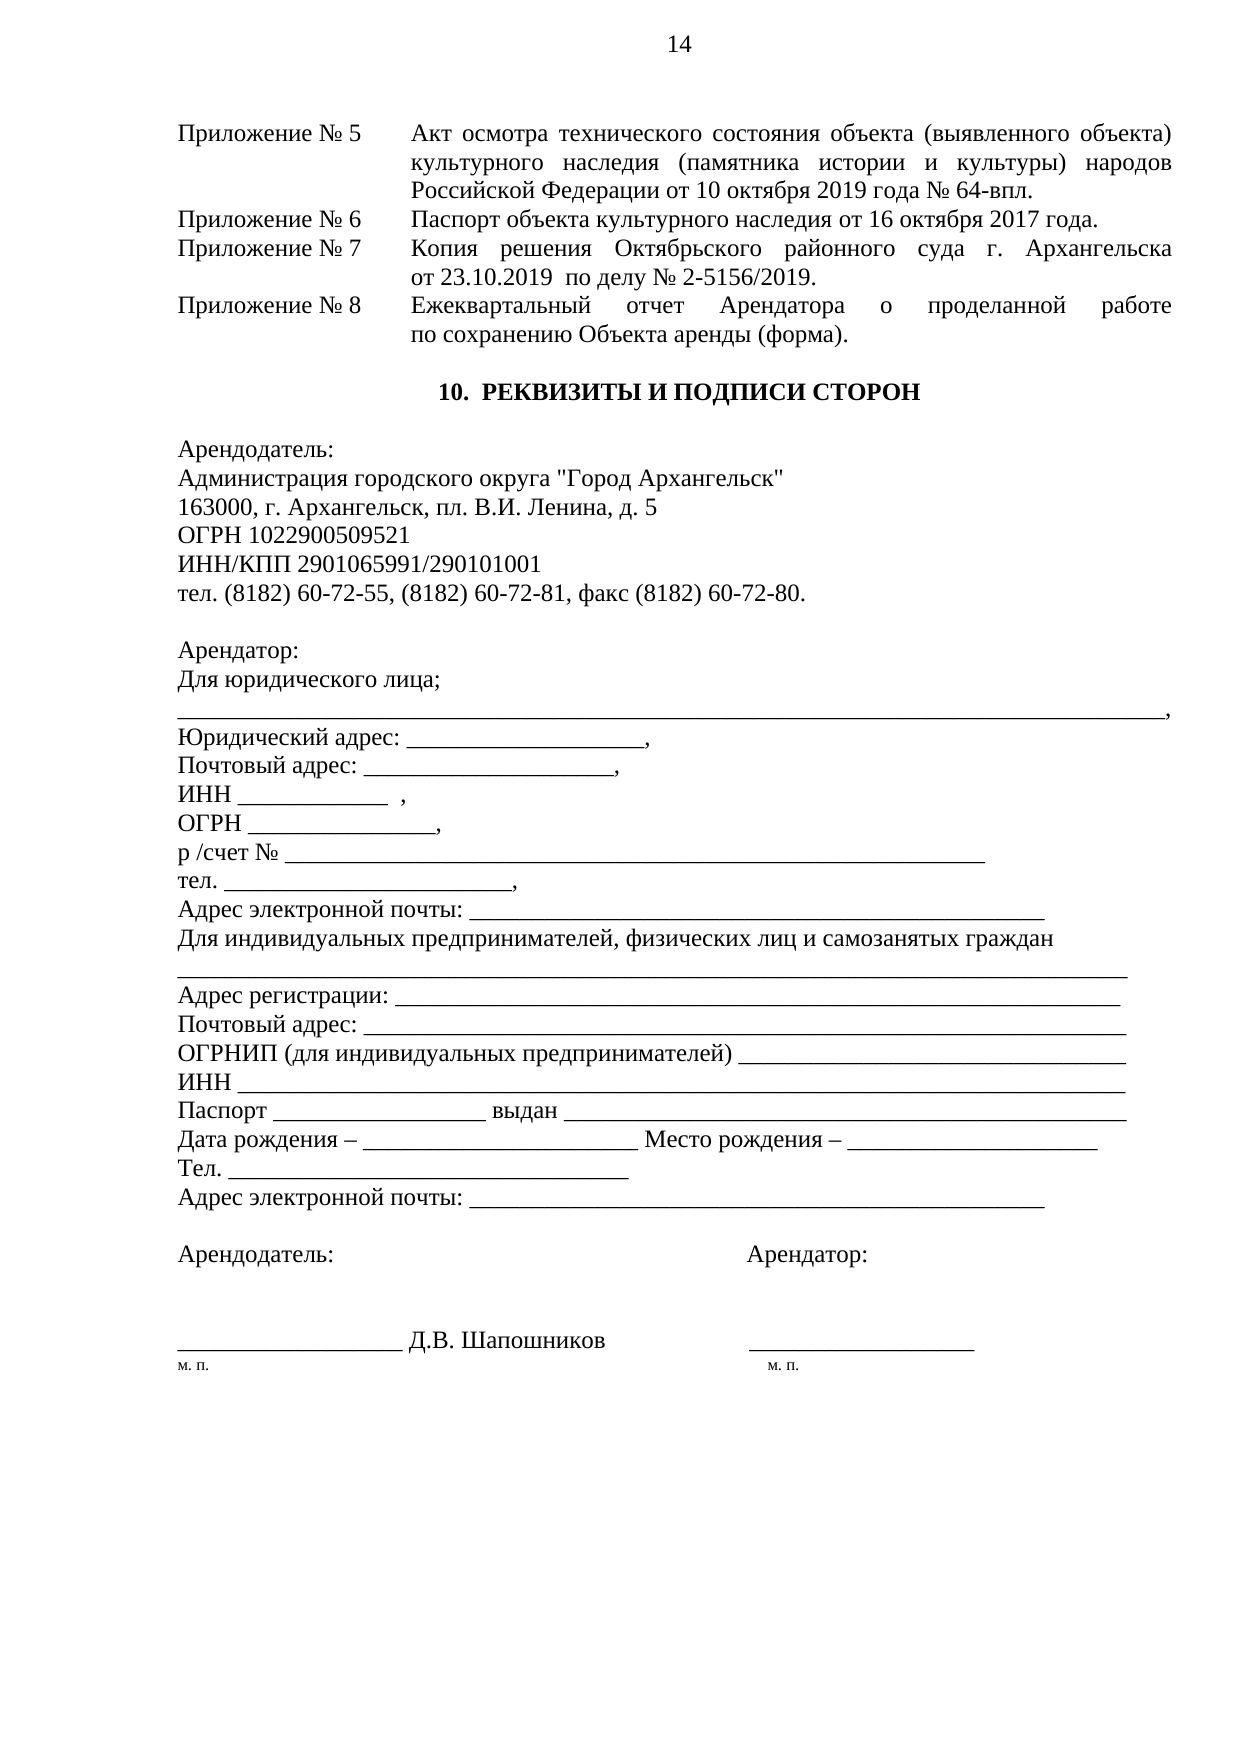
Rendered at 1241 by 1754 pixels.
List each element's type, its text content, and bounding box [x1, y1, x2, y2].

text ОГРН 1022900509521 [177, 521, 1175, 549]
text ОГРН _______________, [177, 808, 1175, 837]
text Почтовый адрес: _____________________________________________________________ [177, 1009, 1181, 1038]
text Арендатор: [177, 636, 1175, 664]
text Арендодатель: Арендатор: [177, 1239, 1175, 1268]
text Адрес электронной почты: ______________________________________________ [177, 894, 1181, 923]
text ____________________________________________________________________________ [177, 952, 1181, 981]
text 163000, г. Архангельск, пл. В.И. Ленина, д. 5 [177, 492, 1175, 521]
list РЕКВИЗИТЫ И ПОДПИСИ СТОРОН [177, 377, 1181, 406]
text __________________ Д.В. Шапошников __________________ [177, 1326, 1175, 1354]
text Для индивидуальных предпринимателей, физических лиц и самозанятых граждан [177, 923, 1175, 952]
text ОГРНИП (для индивидуальных предпринимателей) _______________________________ [177, 1038, 1131, 1067]
text Дата рождения – ______________________ Место рождения – ____________________ [177, 1124, 1131, 1153]
text ИНН/КПП 2901065991/290101001 [177, 549, 1175, 578]
table_cell Акт осмотра технического состояния объекта (выявленного объекта) культурного наследия (памятника истории и культуры) народов Российской Федерации от 10 октября 2019 года № 64-впл. Паспорт объекта культурного наследия от 16 октября 2017 года. [399, 118, 1184, 233]
text р /счет № ________________________________________________________ [177, 837, 1175, 866]
table_cell Копия решения Октябрьского районного суда г. Архангельска от 23.10.2019 по делу № 2-5156/2019. Ежеквартальный отчет Арендатора о проделанной работе по сохранению Объекта аренды (форма). [399, 233, 1184, 377]
text Почтовый адрес: ____________________, [177, 751, 1175, 779]
text тел. _______________________, [177, 866, 1175, 894]
text ИНН ____________ , [177, 779, 1175, 808]
text Арендодатель: [177, 434, 1175, 463]
text Адрес электронной почты: ______________________________________________ [177, 1182, 1181, 1211]
text Юридический адрес: ___________________, [177, 722, 1175, 751]
text ИНН _______________________________________________________________________ [177, 1067, 1131, 1096]
table_cell Приложение № 5 Приложение № 6 [166, 118, 399, 233]
text _______________________________________________________________________________, [177, 693, 1175, 722]
text Адрес регистрации: __________________________________________________________ [177, 981, 1181, 1009]
text Паспорт _________________ выдан _____________________________________________ [177, 1096, 1131, 1124]
text Администрация городского округа "Город Архангельск" [177, 463, 1175, 492]
text тел. (8182) 60-72-55, (8182) 60-72-81, факс (8182) 60-72-80. [177, 578, 1175, 607]
text Для юридического лица; [177, 664, 1175, 693]
text Тел. ________________________________ [177, 1153, 1131, 1182]
table_cell Приложение № 7 Приложение № 8 [166, 233, 399, 377]
text м. п. м. п. [177, 1354, 1175, 1373]
